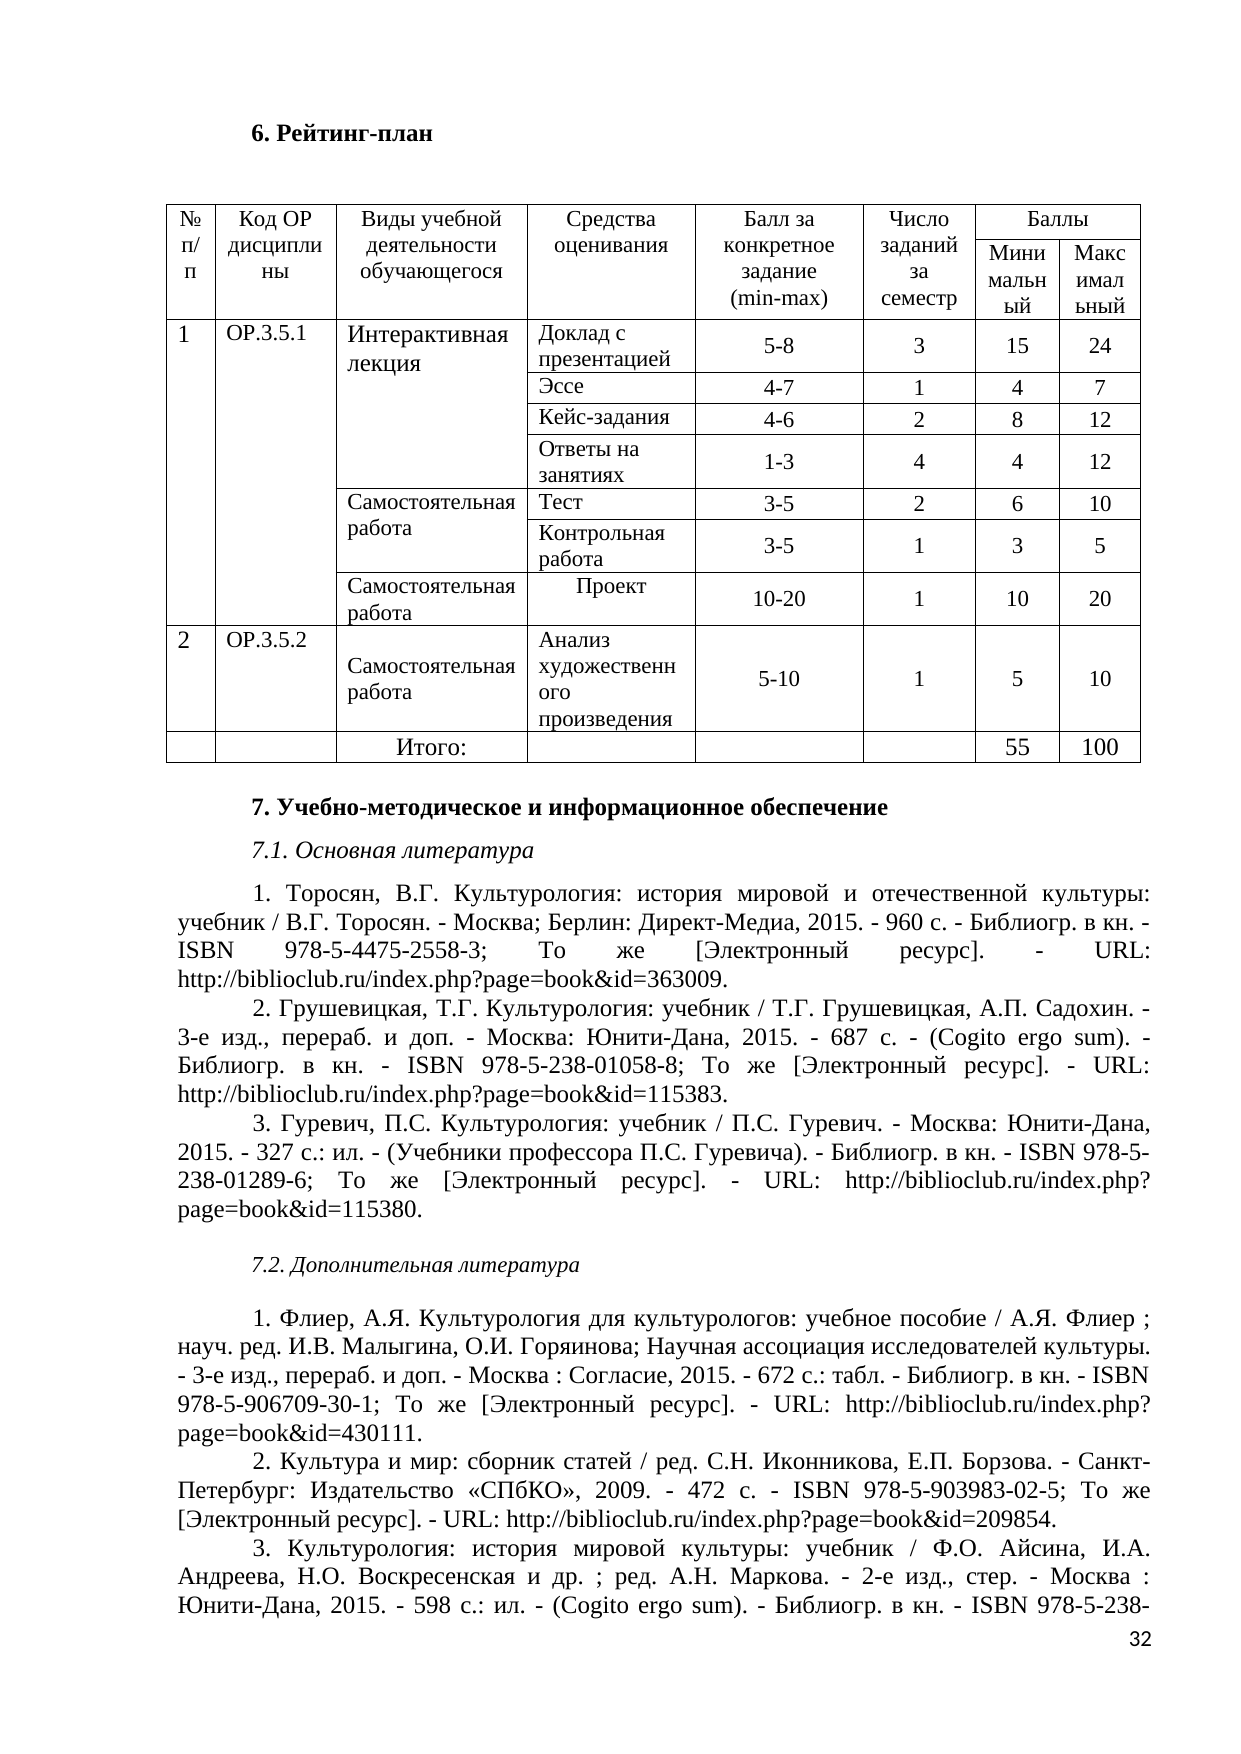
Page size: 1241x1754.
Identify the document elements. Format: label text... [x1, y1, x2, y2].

table_cell [864, 732, 975, 762]
table_header Средства оценивания [528, 205, 695, 318]
table_header Число заданий за семестр [864, 205, 975, 318]
table_header Виды учебной деятельности обучающегося [337, 205, 527, 318]
table_header Балл за конкретное задание (min-max) [696, 205, 863, 318]
table_cell Максимальный [1060, 240, 1140, 318]
table_cell 2 [864, 404, 975, 434]
table_cell 7 [1060, 373, 1140, 403]
table_cell 1 [864, 626, 975, 731]
table_cell Анализ художественного произведения [528, 626, 695, 731]
table_cell 4 [864, 435, 975, 487]
table_cell 3-5 [696, 489, 863, 519]
table_cell 6 [976, 489, 1059, 519]
table_cell 3-5 [696, 520, 863, 572]
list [177, 1533, 1152, 1619]
table_cell 10-20 [696, 573, 863, 625]
table_cell 12 [1060, 435, 1140, 487]
table_header Код ОР дисциплины [216, 205, 336, 318]
text 7.2. Дополнительная литература [177, 1252, 1152, 1278]
table_cell 100 [1060, 732, 1140, 762]
table_cell [528, 732, 695, 762]
table_cell 2 [864, 489, 975, 519]
table_cell [696, 732, 863, 762]
table_cell 1 [167, 320, 215, 625]
table_cell 24 [1060, 320, 1140, 372]
table_cell [167, 732, 215, 762]
table_cell 1 [864, 520, 975, 572]
table_cell [216, 732, 336, 762]
table_cell 10 [1060, 489, 1140, 519]
table_cell 5-8 [696, 320, 863, 372]
table_cell 4-7 [696, 373, 863, 403]
table_cell Проект [528, 573, 695, 625]
table_cell 1-3 [696, 435, 863, 487]
table_cell 5-10 [696, 626, 863, 731]
table_cell Кейс-задания [528, 404, 695, 434]
table_cell 4 [976, 435, 1059, 487]
list 1. Торосян, В.Г. Культурология: история мировой и отечественной культуры: учебник / В.Г. Торосян. - Москва; Берлин: Директ-Медиа, 2015. - 960 с. - Библиогр. в кн. - ISBN 978-5-4475-2558-3; То же [Электронный ресурс]. - URL: http://biblioclub.ru/index.php?page=book&id=363009. [177, 878, 1152, 993]
table_cell 3 [864, 320, 975, 372]
text 7. Учебно-методическое и информационное обеспечение [177, 792, 1152, 820]
table_cell Итого: [337, 732, 527, 762]
text 7.1. Основная литература [177, 835, 1152, 863]
table_cell Контрольная работа [528, 520, 695, 572]
table_cell Ответы на занятиях [528, 435, 695, 487]
table_cell 2 [167, 626, 215, 731]
table_cell 3 [976, 520, 1059, 572]
table_cell 8 [976, 404, 1059, 434]
list 3. Гуревич, П.С. Культурология: учебник / П.С. Гуревич. - Москва: Юнити-Дана, 2015. - 327 с.: ил. - (Учебники профессора П.С. Гуревича). - Библиогр. в кн. - ISBN 978-5-238-01289-6; То же [Электронный ресурс]. - URL: http://biblioclub.ru/index.php?page=book&id=115380. [177, 1108, 1152, 1223]
table_cell Доклад с презентацией [528, 320, 695, 372]
table_cell 20 [1060, 573, 1140, 625]
table_cell 12 [1060, 404, 1140, 434]
table_header № п/п [167, 205, 215, 318]
table_cell 10 [1060, 626, 1140, 731]
list 2. Грушевицкая, Т.Г. Культурология: учебник / Т.Г. Грушевицкая, А.П. Садохин. - 3-е изд., перераб. и доп. - Москва: Юнити-Дана, 2015. - 687 с. - (Cogito ergo sum). - Библиогр. в кн. - ISBN 978-5-238-01058-8; То же [Электронный ресурс]. - URL: http://biblioclub.ru/index.php?page=book&id=115383. [177, 993, 1152, 1108]
table_cell 55 [976, 732, 1059, 762]
table_header Баллы [976, 205, 1140, 239]
table_cell Эссе [528, 373, 695, 403]
table_cell Самостоятельная работа [337, 489, 527, 572]
table_cell Интерактивная лекция [337, 320, 527, 487]
table_cell 4-6 [696, 404, 863, 434]
table_cell 4 [976, 373, 1059, 403]
table_cell 15 [976, 320, 1059, 372]
table_cell ОР.3.5.1 [216, 320, 336, 625]
table_cell 5 [976, 626, 1059, 731]
table_cell Тест [528, 489, 695, 519]
table_cell 5 [1060, 520, 1140, 572]
table_cell ОР.3.5.2 [216, 626, 336, 731]
table_cell 1 [864, 373, 975, 403]
table_cell Самостоятельная работа [337, 573, 527, 625]
table_cell Самостоятельная работа [337, 626, 527, 731]
table_cell Минимальный [976, 240, 1059, 318]
table_cell 1 [864, 573, 975, 625]
list 2. Культура и мир: сборник статей / ред. С.Н. Иконникова, Е.П. Борзова. - Санкт-Петербург: Издательство «СПбКО», 2009. - 472 с. - ISBN 978-5-903983-02-5; То же [Электронный ресурс]. - URL: http://biblioclub.ru/index.php?page=book&id=209854. [177, 1446, 1152, 1533]
table_cell 10 [976, 573, 1059, 625]
list 1. Флиер, А.Я. Культурология для культурологов: учебное пособие / А.Я. Флиер ; науч. ред. И.В. Малыгина, О.И. Горяинова; Научная ассоциация исследователей культуры. - 3-е изд., перераб. и доп. - Москва : Согласие, 2015. - 672 с.: табл. - Библиогр. в кн. - ISBN 978-5-906709-30-1; То же [Электронный ресурс]. - URL: http://biblioclub.ru/index.php?page=book&id=430111. [177, 1303, 1152, 1446]
text 6. Рейтинг-план [177, 118, 1152, 147]
